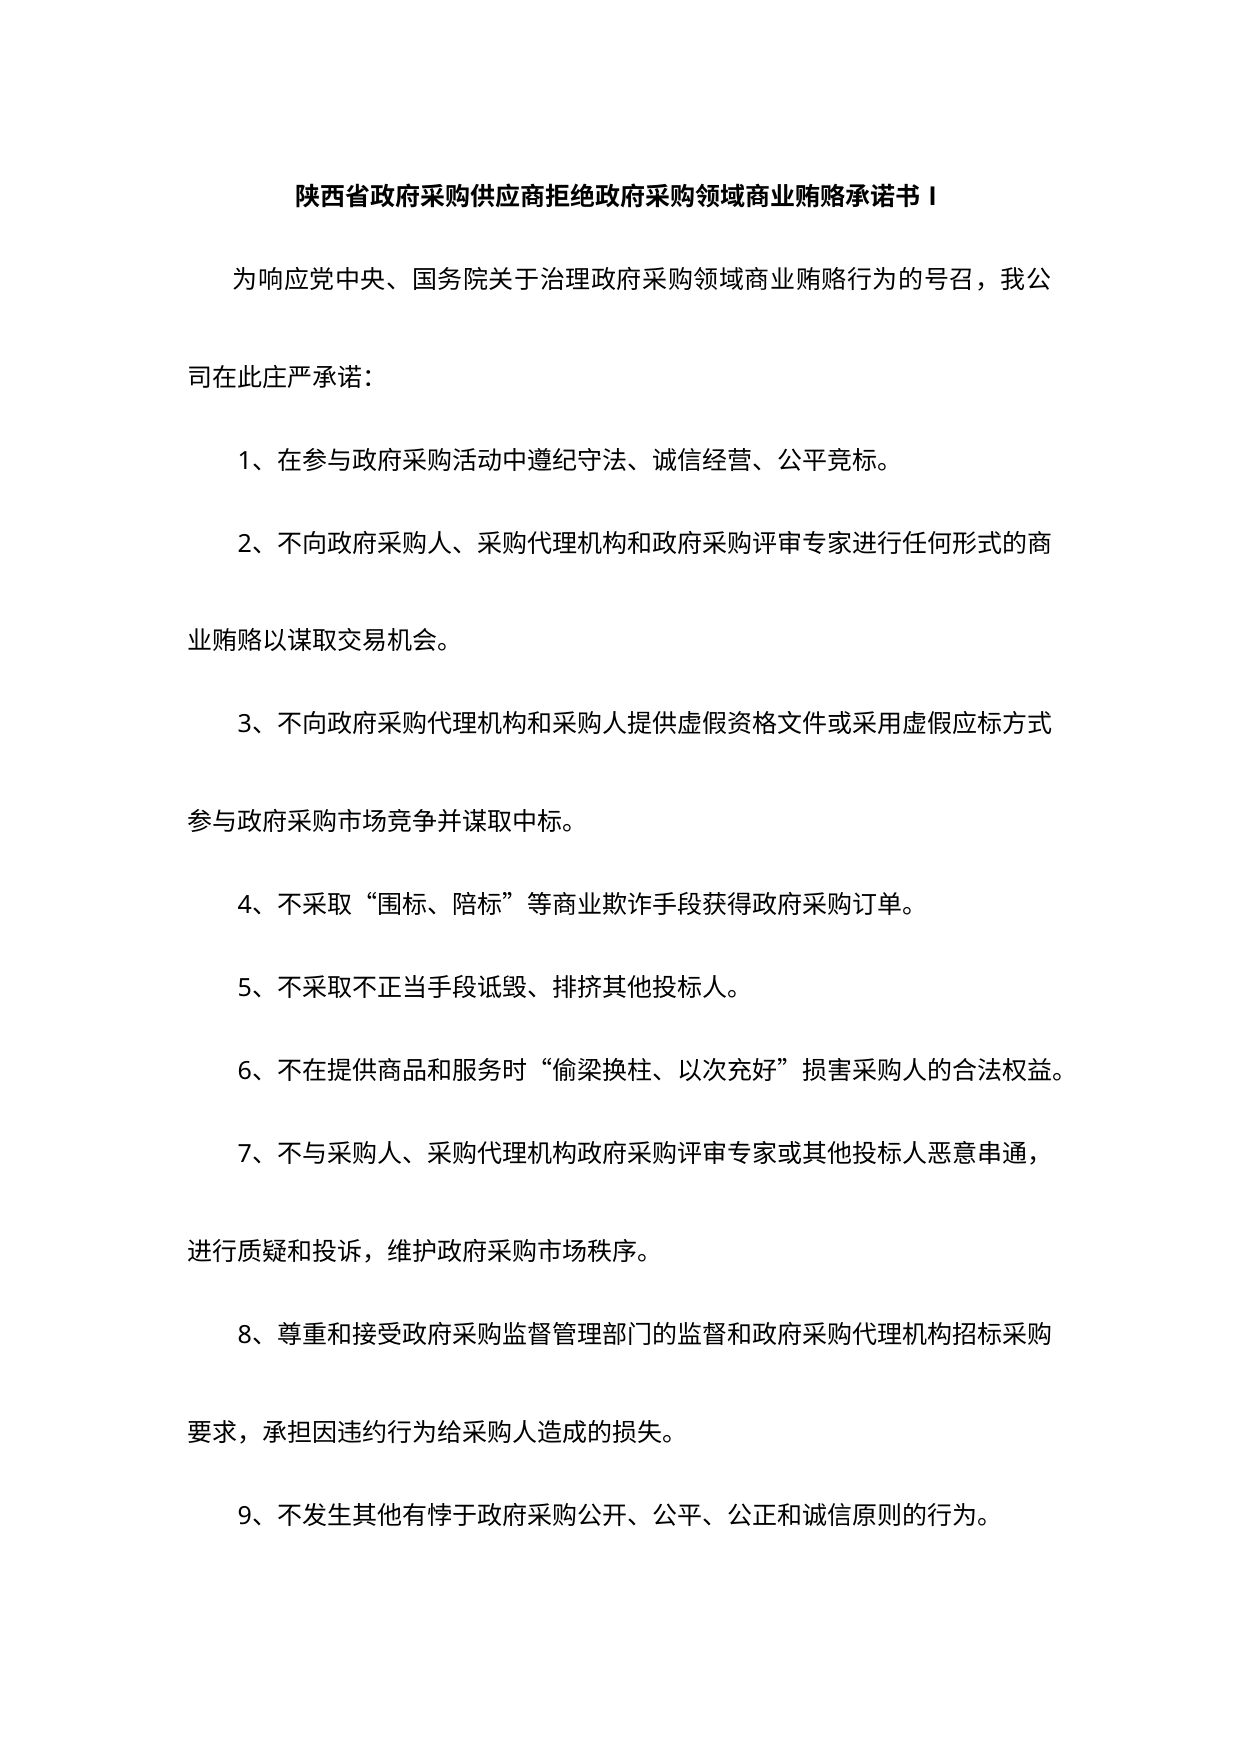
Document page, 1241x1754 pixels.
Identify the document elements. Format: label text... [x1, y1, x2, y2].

text 9、不发生其他有悖于政府采购公开、公平、公正和诚信原则的行为。 [187, 1481, 1053, 1546]
text 陕西省政府采购供应商拒绝政府采购领域商业贿赂承诺书Ⅰ [187, 162, 1053, 227]
text 1、在参与政府采购活动中遵纪守法、诚信经营、公平竞标。 [187, 426, 1053, 491]
text 4、不采取“围标、陪标”等商业欺诈手段获得政府采购订单。 [187, 870, 1053, 935]
text 8、尊重和接受政府采购监督管理部门的监督和政府采购代理机构招标采购要求，承担因违约行为给采购人造成的损失。 [187, 1300, 1053, 1463]
text 5、不采取不正当手段诋毁、排挤其他投标人。 [187, 953, 1053, 1018]
text 3、不向政府采购代理机构和采购人提供虚假资格文件或采用虚假应标方式参与政府采购市场竞争并谋取中标。 [187, 689, 1053, 852]
text 6、不在提供商品和服务时“偷梁换柱、以次充好”损害采购人的合法权益。 [187, 1036, 1053, 1101]
text 为响应党中央、国务院关于治理政府采购领域商业贿赂行为的号召，我公司在此庄严承诺： [187, 245, 1053, 408]
text 2、不向政府采购人、采购代理机构和政府采购评审专家进行任何形式的商业贿赂以谋取交易机会。 [187, 509, 1053, 671]
text 7、不与采购人、采购代理机构政府采购评审专家或其他投标人恶意串通，进行质疑和投诉，维护政府采购市场秩序。 [187, 1119, 1053, 1282]
